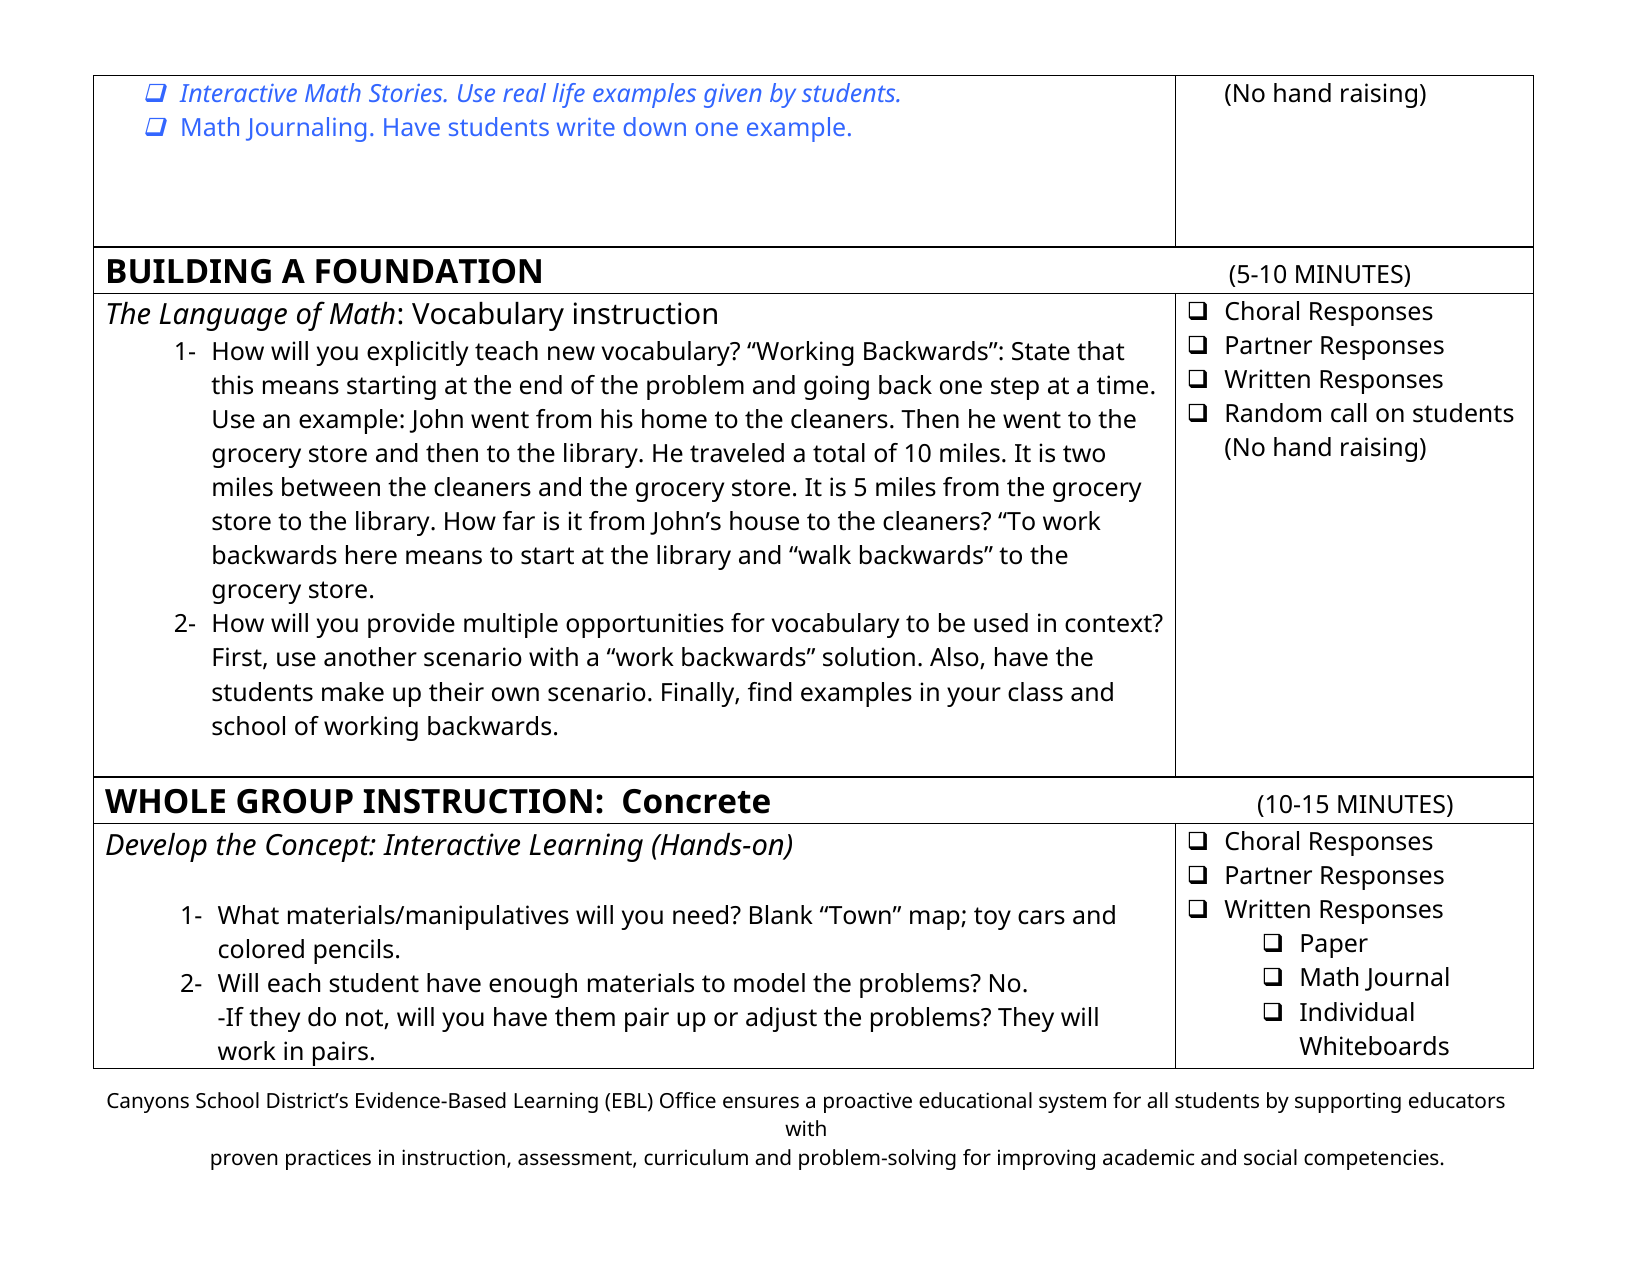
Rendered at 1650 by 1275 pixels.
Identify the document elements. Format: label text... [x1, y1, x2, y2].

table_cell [1176, 824, 1533, 1068]
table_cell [94, 76, 1175, 246]
table_cell Choral Responses Partner Responses Written Responses Random call on students (No hand raising) [1176, 294, 1533, 776]
table_cell The Language of Math: Vocabulary instruction How will you explicitly teach new vocabulary? “Working Backwards”: State that this means starting at the end of the problem and going back one step at a time. Use an example: John went from his home to the cleaners. Then he went to the grocery store and then to the library. He traveled a total of 10 miles. It is two miles between the cleaners and the grocery store. It is 5 miles from the grocery store to the library. How far is it from John’s house to the cleaners? “To work backwards here means to start at the library and “walk backwards” to the grocery store. How will you provide multiple opportunities for vocabulary to be used in context? First, use another scenario with a “work backwards” solution. Also, have the students make up their own scenario. Finally, find examples in your class and school of working backwards. [94, 294, 1175, 776]
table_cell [94, 824, 1175, 1068]
table_cell BUILDING A FOUNDATION (5-10 MINUTES) [94, 248, 1533, 293]
table_cell WHOLE GROUP INSTRUCTION: Concrete (10-15 MINUTES) [94, 778, 1533, 823]
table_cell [1176, 76, 1533, 246]
